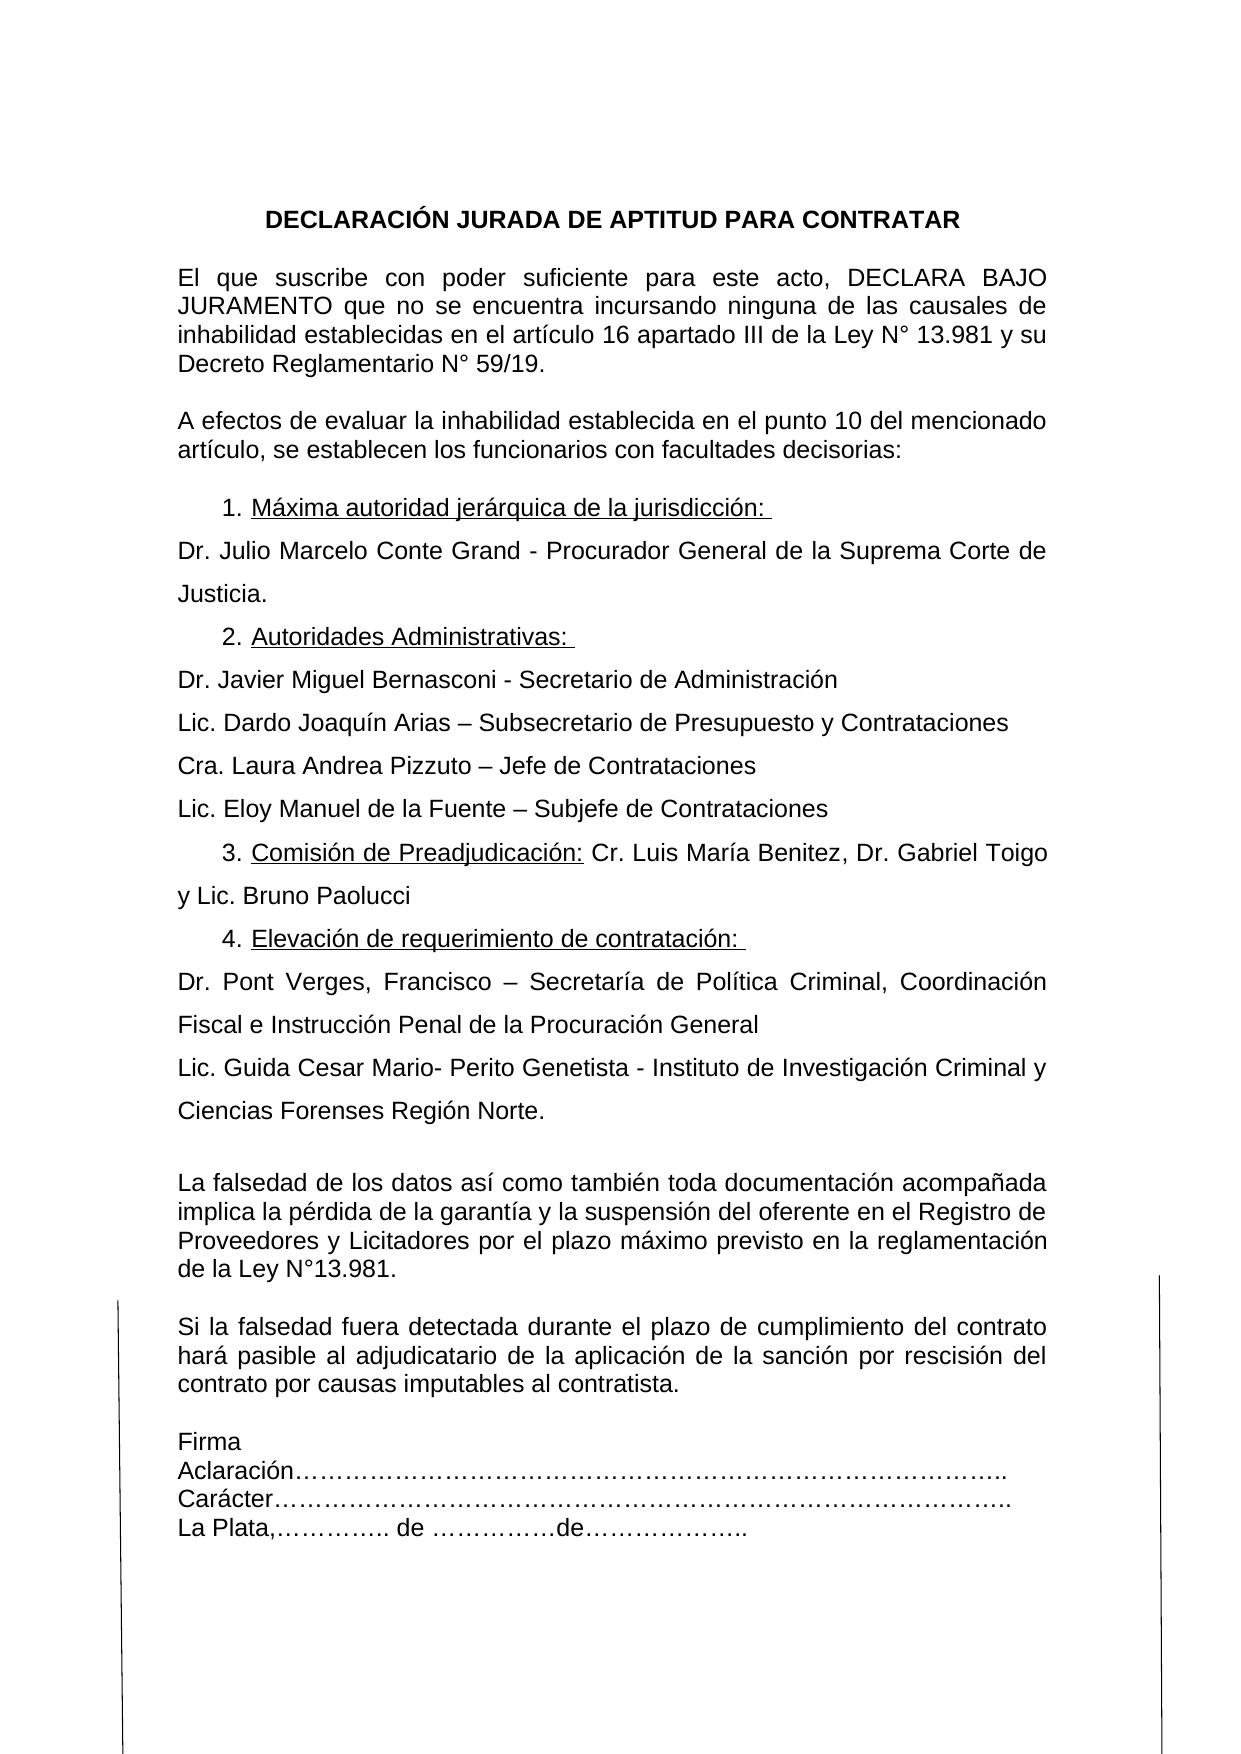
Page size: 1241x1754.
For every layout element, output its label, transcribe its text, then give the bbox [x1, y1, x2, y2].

text Lic. Guida Cesar Mario- Perito Genetista - Instituto de Investigación Criminal y Ciencias Forenses Región Norte. [177, 1053, 1048, 1125]
list Autoridades Administrativas: [222, 622, 1048, 651]
text Lic. Eloy Manuel de la Fuente – Subjefe de Contrataciones [177, 794, 1048, 823]
text Carácter…………………………………………………………………………….. [177, 1484, 1048, 1513]
text La falsedad de los datos así como también toda documentación acompañada implica la pérdida de la garantía y la suspensión del oferente en el Registro de Proveedores y Licitadores por el plazo máximo previsto en la reglamentación de la Ley N°13.981. [177, 1168, 1048, 1283]
text Firma [177, 1427, 1048, 1456]
list Máxima autoridad jerárquica de la jurisdicción: [222, 493, 1048, 521]
text El que suscribe con poder suficiente para este acto, DECLARA BAJO JURAMENTO que no se encuentra incursando ninguna de las causales de inhabilidad establecidas en el artículo 16 apartado III de la Ley N° 13.981 y su Decreto Reglamentario N° 59/19. [177, 263, 1048, 378]
text Aclaración………………………………………………………………………….. [177, 1456, 1048, 1484]
text A efectos de evaluar la inhabilidad establecida en el punto 10 del mencionado artículo, se establecen los funcionarios con facultades decisorias: [177, 406, 1048, 464]
list Comisión de Preadjudicación: Cr. Luis María Benitez, Dr. Gabriel Toigo y Lic. Bruno Paolucci [177, 838, 1048, 909]
text Lic. Dardo Joaquín Arias – Subsecretario de Presupuesto y Contrataciones [177, 708, 1048, 737]
text Dr. Julio Marcelo Conte Grand - Procurador General de la Suprema Corte de Justicia. [177, 536, 1048, 608]
text Cra. Laura Andrea Pizzuto – Jefe de Contrataciones [177, 751, 1048, 780]
list Elevación de requerimiento de contratación: [177, 924, 1048, 953]
text Dr. Javier Miguel Bernasconi - Secretario de Administración [177, 665, 1048, 694]
text DECLARACIÓN JURADA DE APTITUD PARA CONTRATAR [177, 205, 1048, 234]
text La Plata,………….. de ……………de……………….. [177, 1513, 1048, 1542]
text Dr. Pont Verges, Francisco – Secretaría de Política Criminal, Coordinación Fiscal e Instrucción Penal de la Procuración General [177, 967, 1048, 1039]
text Si la falsedad fuera detectada durante el plazo de cumplimiento del contrato hará pasible al adjudicatario de la aplicación de la sanción por rescisión del contrato por causas imputables al contratista. [177, 1312, 1048, 1398]
